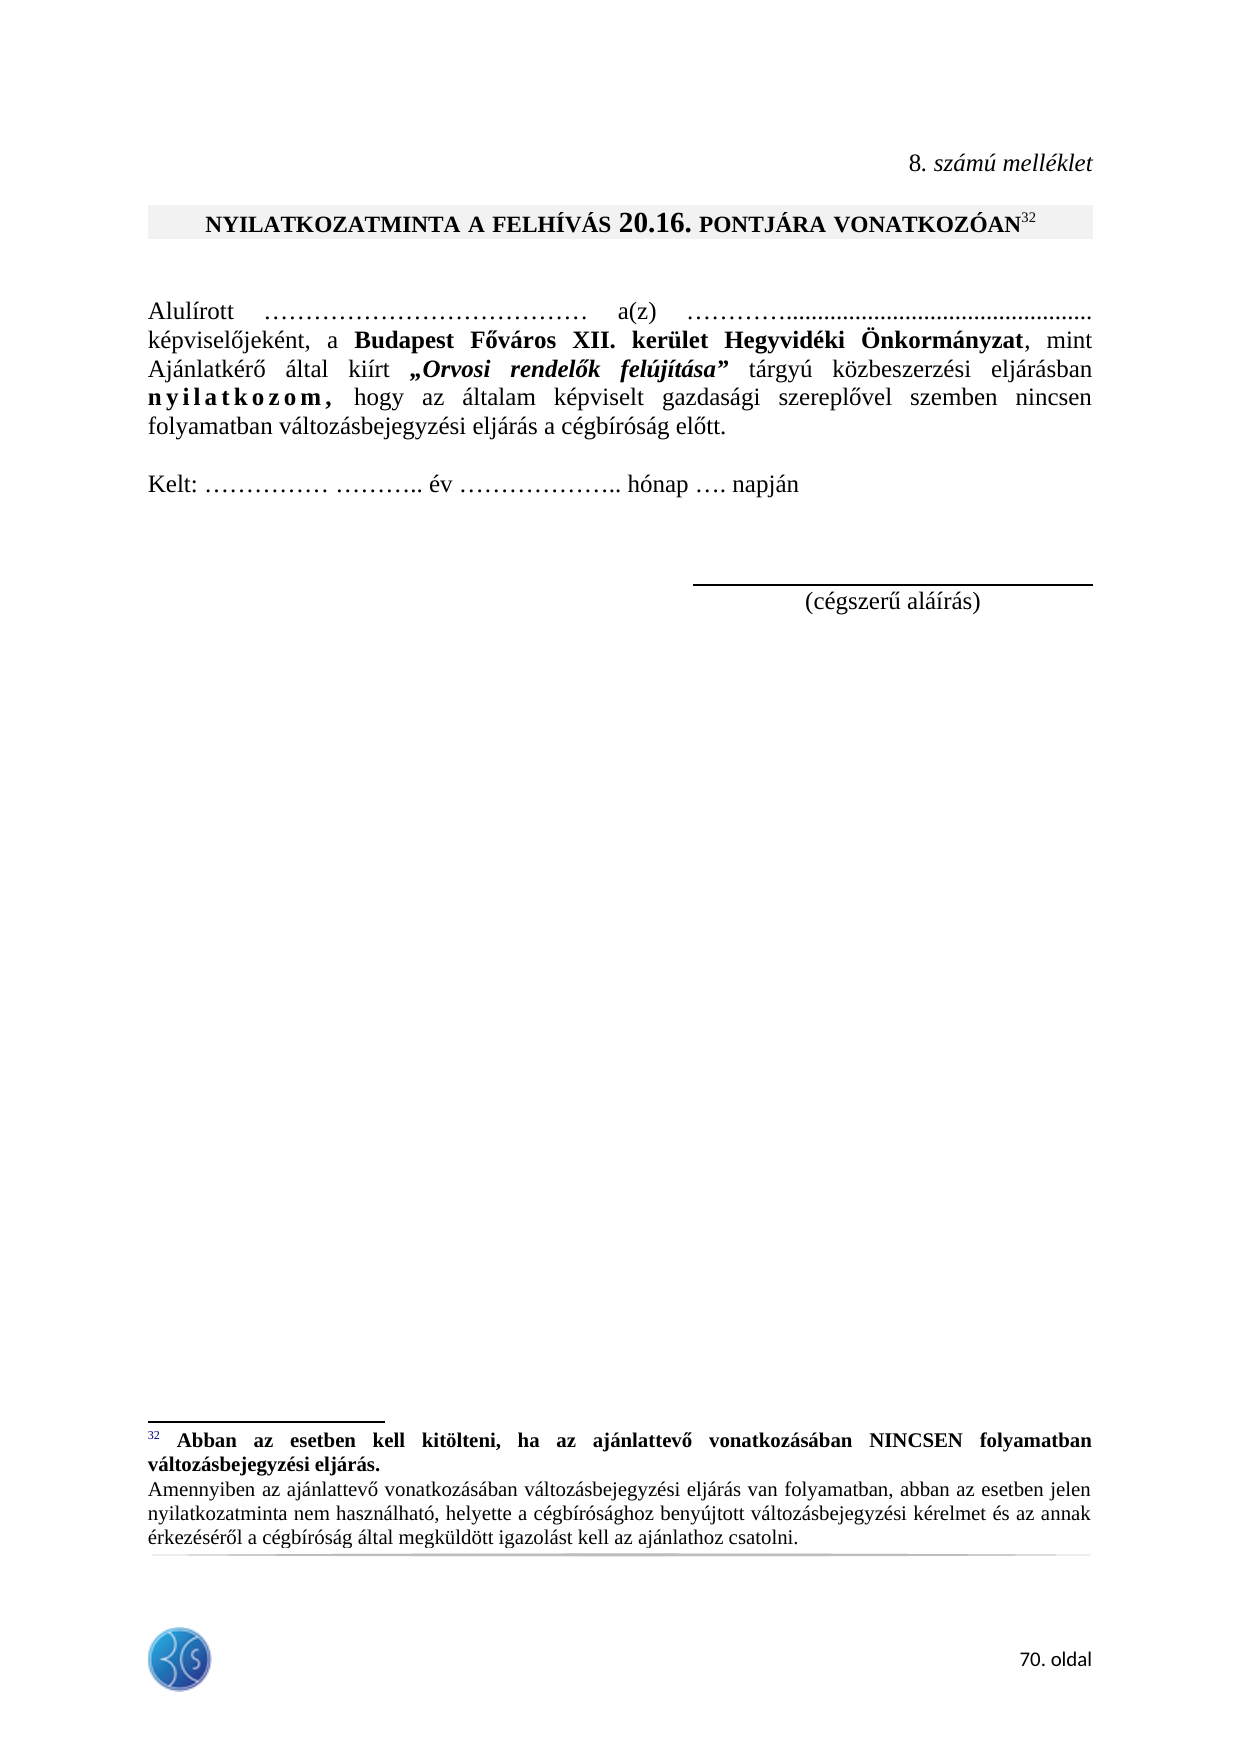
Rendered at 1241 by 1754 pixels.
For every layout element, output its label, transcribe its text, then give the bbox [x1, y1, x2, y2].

table_header (cégszerű aláírás) [693, 586, 1092, 614]
text nyilatkozatminta a felhívás 20.16. pontjára vonatkozóan [148, 205, 1093, 239]
text Alulírott ………………………………… a(z) …………................................................. képviselőjeként, a Budapest Főváros XII. kerület Hegyvidéki Önkormányzat, mint Ajánlatkérő által kiírt „Orvosi rendelők felújítása” tárgyú közbeszerzési eljárásban nyilatkozom, hogy az általam képviselt gazdasági szereplővel szemben nincsen folyamatban változásbejegyzési eljárás a cégbíróság előtt. [148, 296, 1092, 440]
text Kelt: …………… ……….. év ……………….. hónap …. napján [148, 469, 1130, 497]
picture [147, 1548, 1093, 1561]
text 8. számú melléklet [148, 148, 1092, 176]
picture [147, 1627, 212, 1692]
